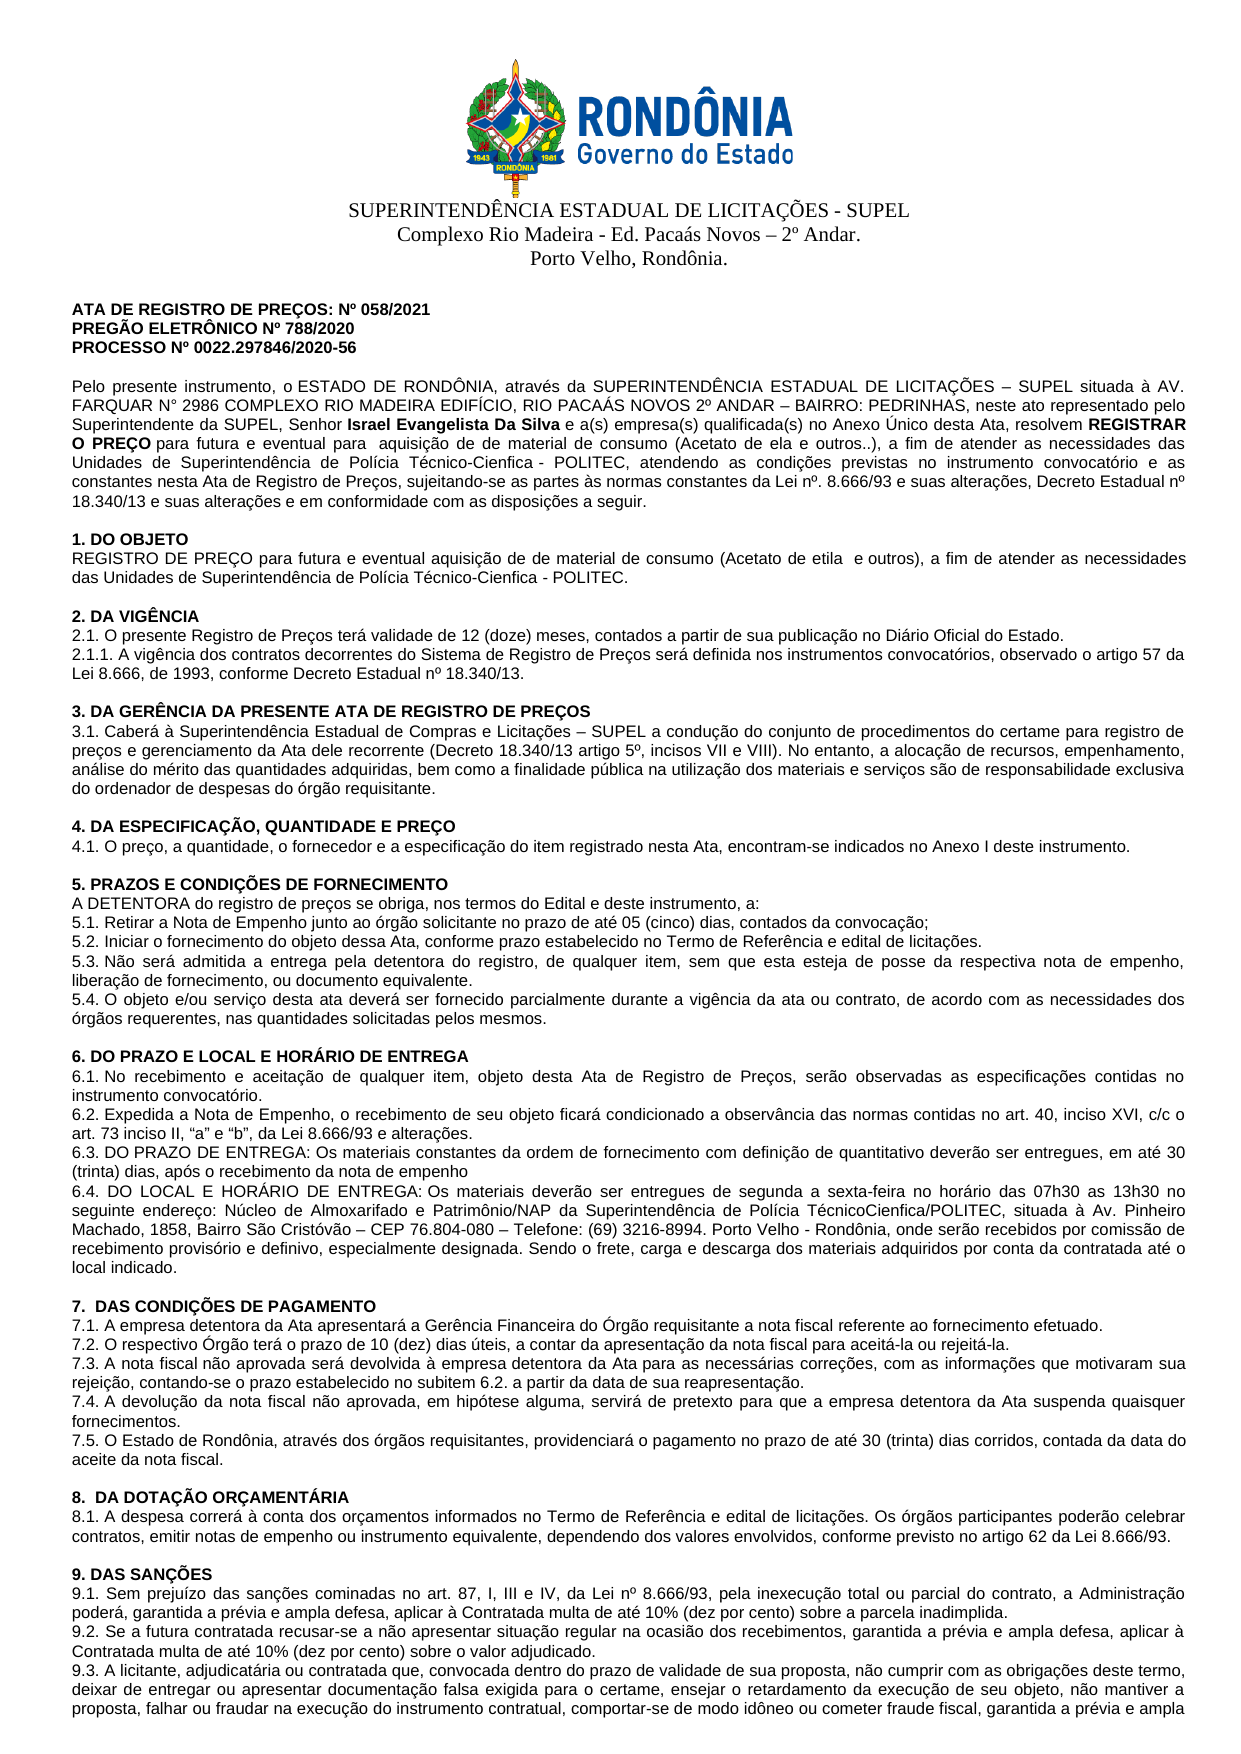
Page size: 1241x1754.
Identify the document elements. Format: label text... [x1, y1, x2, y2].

text Pelo presente instrumento, o ESTADO DE RONDÔNIA, através da SUPERINTENDÊNCIA ESTADUAL DE LICITAÇÕES – SUPEL situada à AV. FARQUAR N° 2986 COMPLEXO RIO MADEIRA EDIFÍCIO, RIO PACAÁS NOVOS 2º ANDAR – BAIRRO: PEDRINHAS, neste ato representado pelo Superintendente da SUPEL, Senhor Israel Evangelista Da Silva e a(s) empresa(s) qualificada(s) no Anexo Único desta Ata, resolvem REGISTRAR O PREÇO para futura e eventual para aquisição de de material de consumo (Acetato de ela e outros..), a fim de atender as necessidades das Unidades de Superintendência de Polícia Técnico-Cienfica - POLITEC, atendendo as condições previstas no instrumento convocatório e as constantes nesta Ata de Registro de Preços, sujeitando-se as partes às normas constantes da Lei nº. 8.666/93 e suas alterações, Decreto Estadual nº 18.340/13 e suas alterações e em conformidade com as disposições a seguir. [72, 376, 1186, 511]
text 5.3. Não será admitida a entrega pela detentora do registro, de qualquer item, sem que esta esteja de posse da respectiva nota de empenho, liberação de fornecimento, ou documento equivalente. [72, 951, 1186, 990]
text 6. DO PRAZO E LOCAL E HORÁRIO DE ENTREGA [72, 1047, 1186, 1066]
text 2.1.1. A vigência dos contratos decorrentes do Sistema de Registro de Preços será definida nos instrumentos convocatórios, observado o artigo 57 da Lei 8.666, de 1993, conforme Decreto Estadual nº 18.340/13. [72, 645, 1186, 683]
text 6.1. No recebimento e aceitação de qualquer item, objeto desta Ata de Registro de Preços, serão observadas as especificações contidas no instrumento convocatório. [72, 1066, 1186, 1105]
text 5.2. Iniciar o fornecimento do objeto dessa Ata, conforme prazo estabelecido no Termo de Referência e edital de licitações. [72, 932, 1186, 951]
text 6.4. DO LOCAL E HORÁRIO DE ENTREGA: Os materiais deverão ser entregues de segunda a sexta-feira no horário das 07h30 as 13h30 no seguinte endereço: Núcleo de Almoxarifado e Patrimônio/NAP da Superintendência de Polícia TécnicoCienfica/POLITEC, situada à Av. Pinheiro Machado, 1858, Bairro São Cristóvão – CEP 76.804-080 – Telefone: (69) 3216-8994. Porto Velho - Rondônia, onde serão recebidos por comissão de recebimento provisório e definivo, especialmente designada. Sendo o frete, carga e descarga dos materiais adquiridos por conta da contratada até o local indicado. [72, 1181, 1186, 1277]
text 5.1. Retirar a Nota de Empenho junto ao órgão solicitante no prazo de até 05 (cinco) dias, contados da convocação; [72, 913, 1186, 932]
text 7.1. A empresa detentora da Ata apresentará a Gerência Financeira do Órgão requisitante a nota fiscal referente ao fornecimento efetuado. [72, 1316, 1186, 1335]
text 7.4. A devolução da nota fiscal não aprovada, em hipótese alguma, servirá de pretexto para que a empresa detentora da Ata suspenda quaisquer fornecimentos. [72, 1392, 1186, 1431]
text PROCESSO Nº 0022.297846/2020-56 [72, 338, 1186, 357]
text 3. DA GERÊNCIA DA PRESENTE ATA DE REGISTRO DE PREÇOS [72, 702, 1186, 721]
text Complexo Rio Madeira - Ed. Pacaás Novos – 2º Andar. [59, 222, 1199, 246]
text 3.1. Caberá à Superintendência Estadual de Compras e Licitações – SUPEL a condução do conjunto de procedimentos do certame para registro de preços e gerenciamento da Ata dele recorrente (Decreto 18.340/13 artigo 5º, incisos VII e VIII). No entanto, a alocação de recursos, empenhamento, análise do mérito das quantidades adquiridas, bem como a finalidade pública na utilização dos materiais e serviços são de responsabilidade exclusiva do ordenador de despesas do órgão requisitante. [72, 721, 1186, 798]
text 2. DA VIGÊNCIA [72, 606, 1186, 626]
text ATA DE REGISTRO DE PREÇOS: Nº 058/2021 [72, 300, 1186, 319]
text 7.2. O respectivo Órgão terá o prazo de 10 (dez) dias úteis, a contar da apresentação da nota fiscal para aceitá-la ou rejeitá-la. [72, 1335, 1186, 1354]
text 7.3. A nota fiscal não aprovada será devolvida à empresa detentora da Ata para as necessárias correções, com as informações que motivaram sua rejeição, contando-se o prazo estabelecido no subitem 6.2. a partir da data de sua reapresentação. [72, 1354, 1186, 1392]
text Porto Velho, Rondônia. [59, 246, 1199, 270]
text REGISTRO DE PREÇO para futura e eventual aquisição de de material de consumo (Acetato de etila e outros), a fim de atender as necessidades das Unidades de Superintendência de Polícia Técnico-Cienfica - POLITEC. [72, 549, 1186, 587]
text 5. PRAZOS E CONDIÇÕES DE FORNECIMENTO [72, 875, 1186, 894]
text A DETENTORA do registro de preços se obriga, nos termos do Edital e deste instrumento, a: [72, 894, 1186, 913]
text 4.1. O preço, a quantidade, o fornecedor e a especificação do item registrado nesta Ata, encontram-se indicados no Anexo I deste instrumento. [72, 836, 1186, 856]
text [72, 1661, 1186, 1718]
text 9. DAS SANÇÕES [72, 1565, 1186, 1584]
text 4. DA ESPECIFICAÇÃO, QUANTIDADE E PREÇO [72, 817, 1186, 836]
text 6.2. Expedida a Nota de Empenho, o recebimento de seu objeto ficará condicionado a observância das normas contidas no art. 40, inciso XVI, c/c o art. 73 inciso II, “a” e “b”, da Lei 8.666/93 e alterações. [72, 1105, 1186, 1143]
text 7.5. O Estado de Rondônia, através dos órgãos requisitantes, providenciará o pagamento no prazo de até 30 (trinta) dias corridos, contada da data do aceite da nota fiscal. [72, 1431, 1186, 1469]
text 6.3. DO PRAZO DE ENTREGA: Os materiais constantes da ordem de fornecimento com definição de quantitativo deverão ser entregues, em até 30 (trinta) dias, após o recebimento da nota de empenho [72, 1143, 1186, 1181]
text PREGÃO ELETRÔNICO Nº 788/2020 [72, 319, 1186, 338]
text 7. DAS CONDIÇÕES DE PAGAMENTO [72, 1296, 1186, 1316]
text SUPERINTENDÊNCIA ESTADUAL DE LICITAÇÕES - SUPEL [59, 198, 1199, 222]
text 2.1. O presente Registro de Preços terá validade de 12 (doze) meses, contados a partir de sua publicação no Diário Oficial do Estado. [72, 626, 1186, 645]
text 5.4. O objeto e/ou serviço desta ata deverá ser fornecido parcialmente durante a vigência da ata ou contrato, de acordo com as necessidades dos órgãos requerentes, nas quantidades solicitadas pelos mesmos. [72, 990, 1186, 1028]
text 1. DO OBJETO [72, 530, 1186, 549]
text 8. DA DOTAÇÃO ORÇAMENTÁRIA [72, 1488, 1186, 1507]
text 9.2. Se a futura contratada recusar-se a não apresentar situação regular na ocasião dos recebimentos, garantida a prévia e ampla defesa, aplicar à Contratada multa de até 10% (dez por cento) sobre o valor adjudicado. [72, 1622, 1186, 1661]
text 8.1. A despesa correrá à conta dos orçamentos informados no Termo de Referência e edital de licitações. Os órgãos participantes poderão celebrar contratos, emitir notas de empenho ou instrumento equivalente, dependendo dos valores envolvidos, conforme previsto no artigo 62 da Lei 8.666/93. [72, 1507, 1186, 1546]
picture [465, 59, 793, 198]
text 9.1. Sem prejuízo das sanções cominadas no art. 87, I, III e IV, da Lei nº 8.666/93, pela inexecução total ou parcial do contrato, a Administração poderá, garantida a prévia e ampla defesa, aplicar à Contratada multa de até 10% (dez por cento) sobre a parcela inadimplida. [72, 1584, 1186, 1622]
